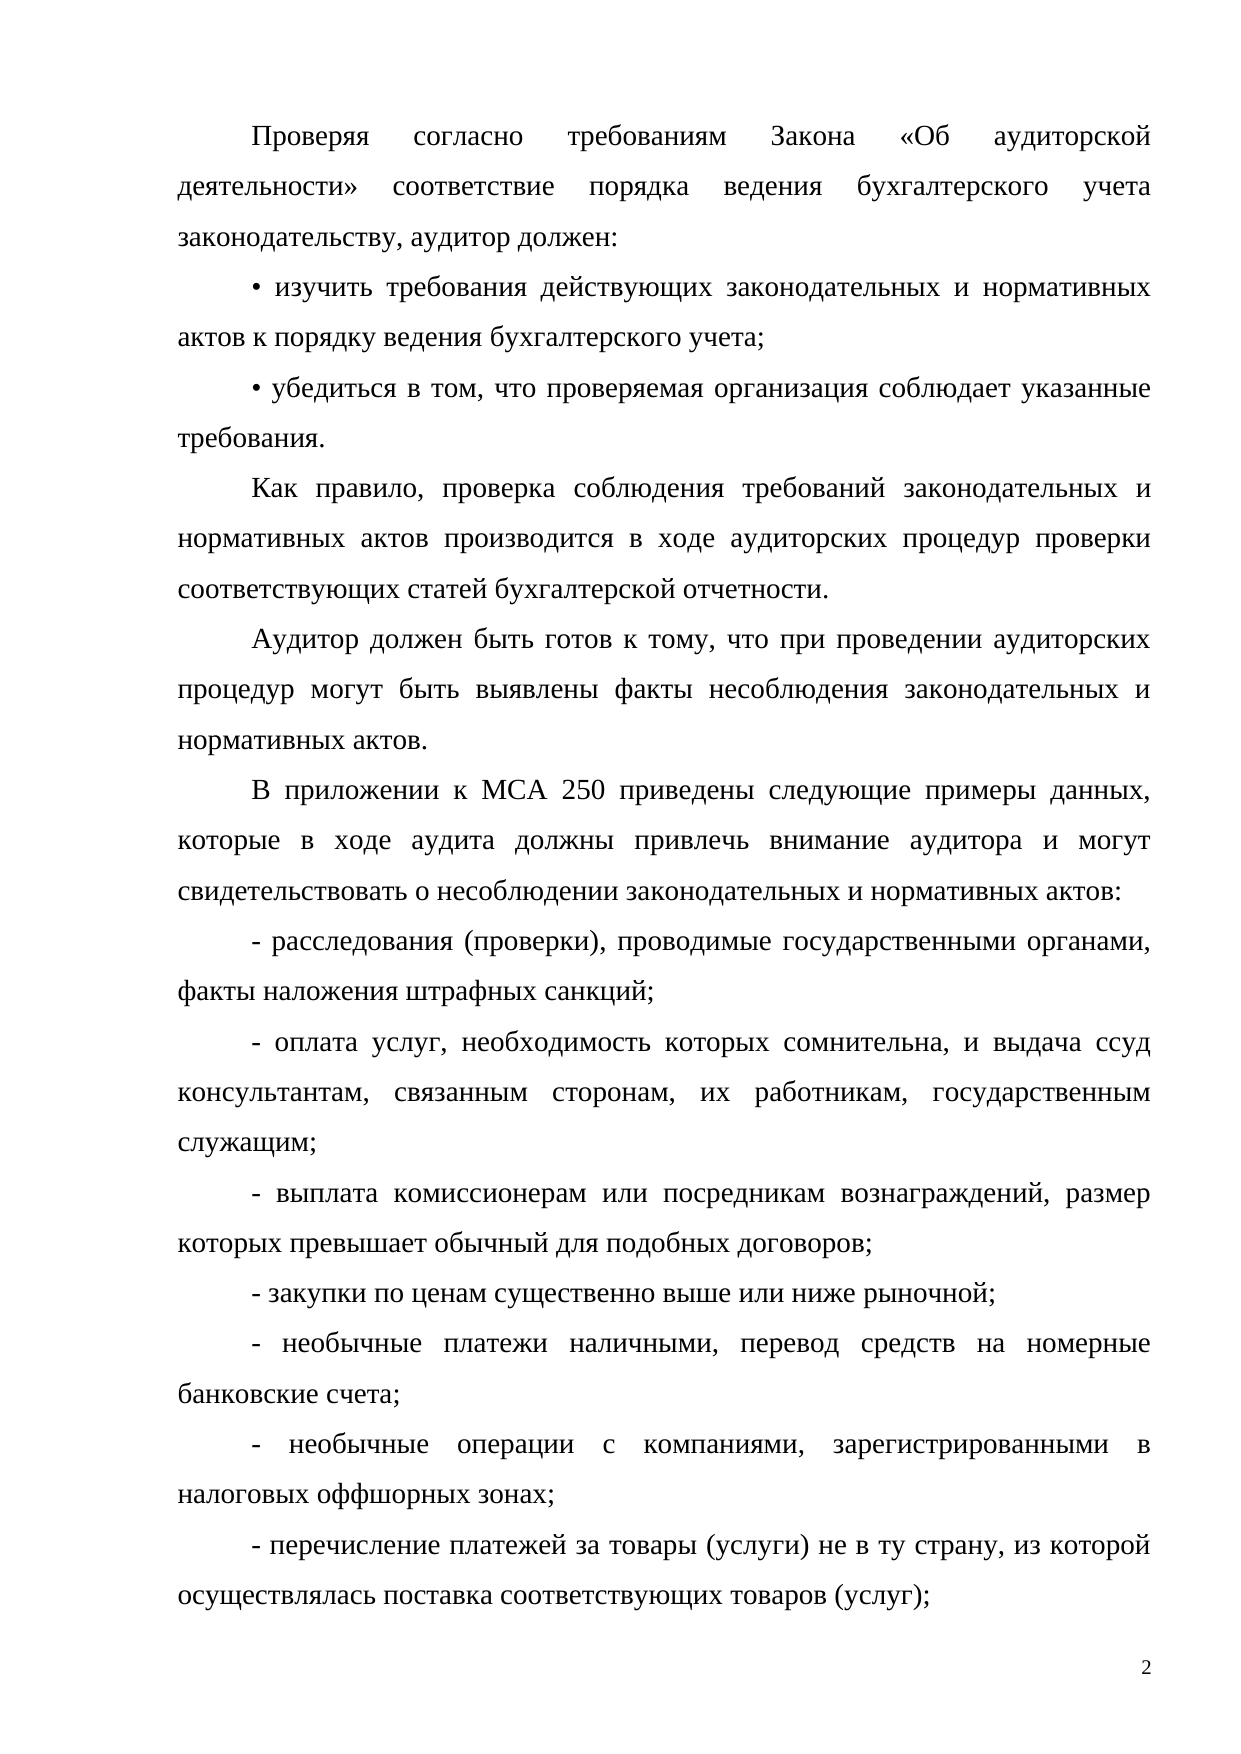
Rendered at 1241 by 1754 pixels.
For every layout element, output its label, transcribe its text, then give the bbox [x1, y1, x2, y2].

text - перечисление платежей за товары (услуги) не в ту страну, из которой осуществлялась поставка соответствующих товаров (услуг); [177, 1527, 1152, 1611]
text • убедиться в том, что проверяемая организация соблюдает указанные требования. [177, 370, 1152, 453]
text Как правило, проверка соблюдения требований законодательных и нормативных актов производится в ходе аудиторских процедур проверки соответствующих статей бухгалтерской отчетности. [177, 470, 1152, 604]
text - расследования (проверки), проводимые государственными органами, факты наложения штрафных санкций; [177, 923, 1152, 1007]
text - закупки по ценам существенно выше или ниже рыночной; [177, 1275, 1152, 1309]
text - оплата услуг, необходимость которых сомнительна, и выдача ссуд консультантам, связанным сторонам, их работникам, государственным служащим; [177, 1024, 1152, 1158]
text - необычные платежи наличными, перевод средств на номерные банковские счета; [177, 1326, 1152, 1409]
text В приложении к МСА 250 приведены следующие примеры данных, которые в ходе аудита должны привлечь внимание аудитора и могут свидетельствовать о несоблюдении законодательных и нормативных актов: [177, 772, 1152, 906]
text Проверяя согласно требованиям Закона «Об аудиторской деятельности» соответствие порядка ведения бухгалтерского учета законодательству, аудитор должен: [177, 118, 1152, 252]
text - выплата комиссионерам или посредникам вознаграждений, размер которых превышает обычный для подобных договоров; [177, 1175, 1152, 1258]
text - необычные операции с компаниями, зарегистрированными в налоговых оффшорных зонах; [177, 1426, 1152, 1510]
text Аудитор должен быть готов к тому, что при проведении аудиторских процедур могут быть выявлены факты несоблюдения законодательных и нормативных актов. [177, 621, 1152, 755]
text • изучить требования действующих законодательных и нормативных актов к порядку ведения бухгалтерского учета; [177, 269, 1152, 353]
